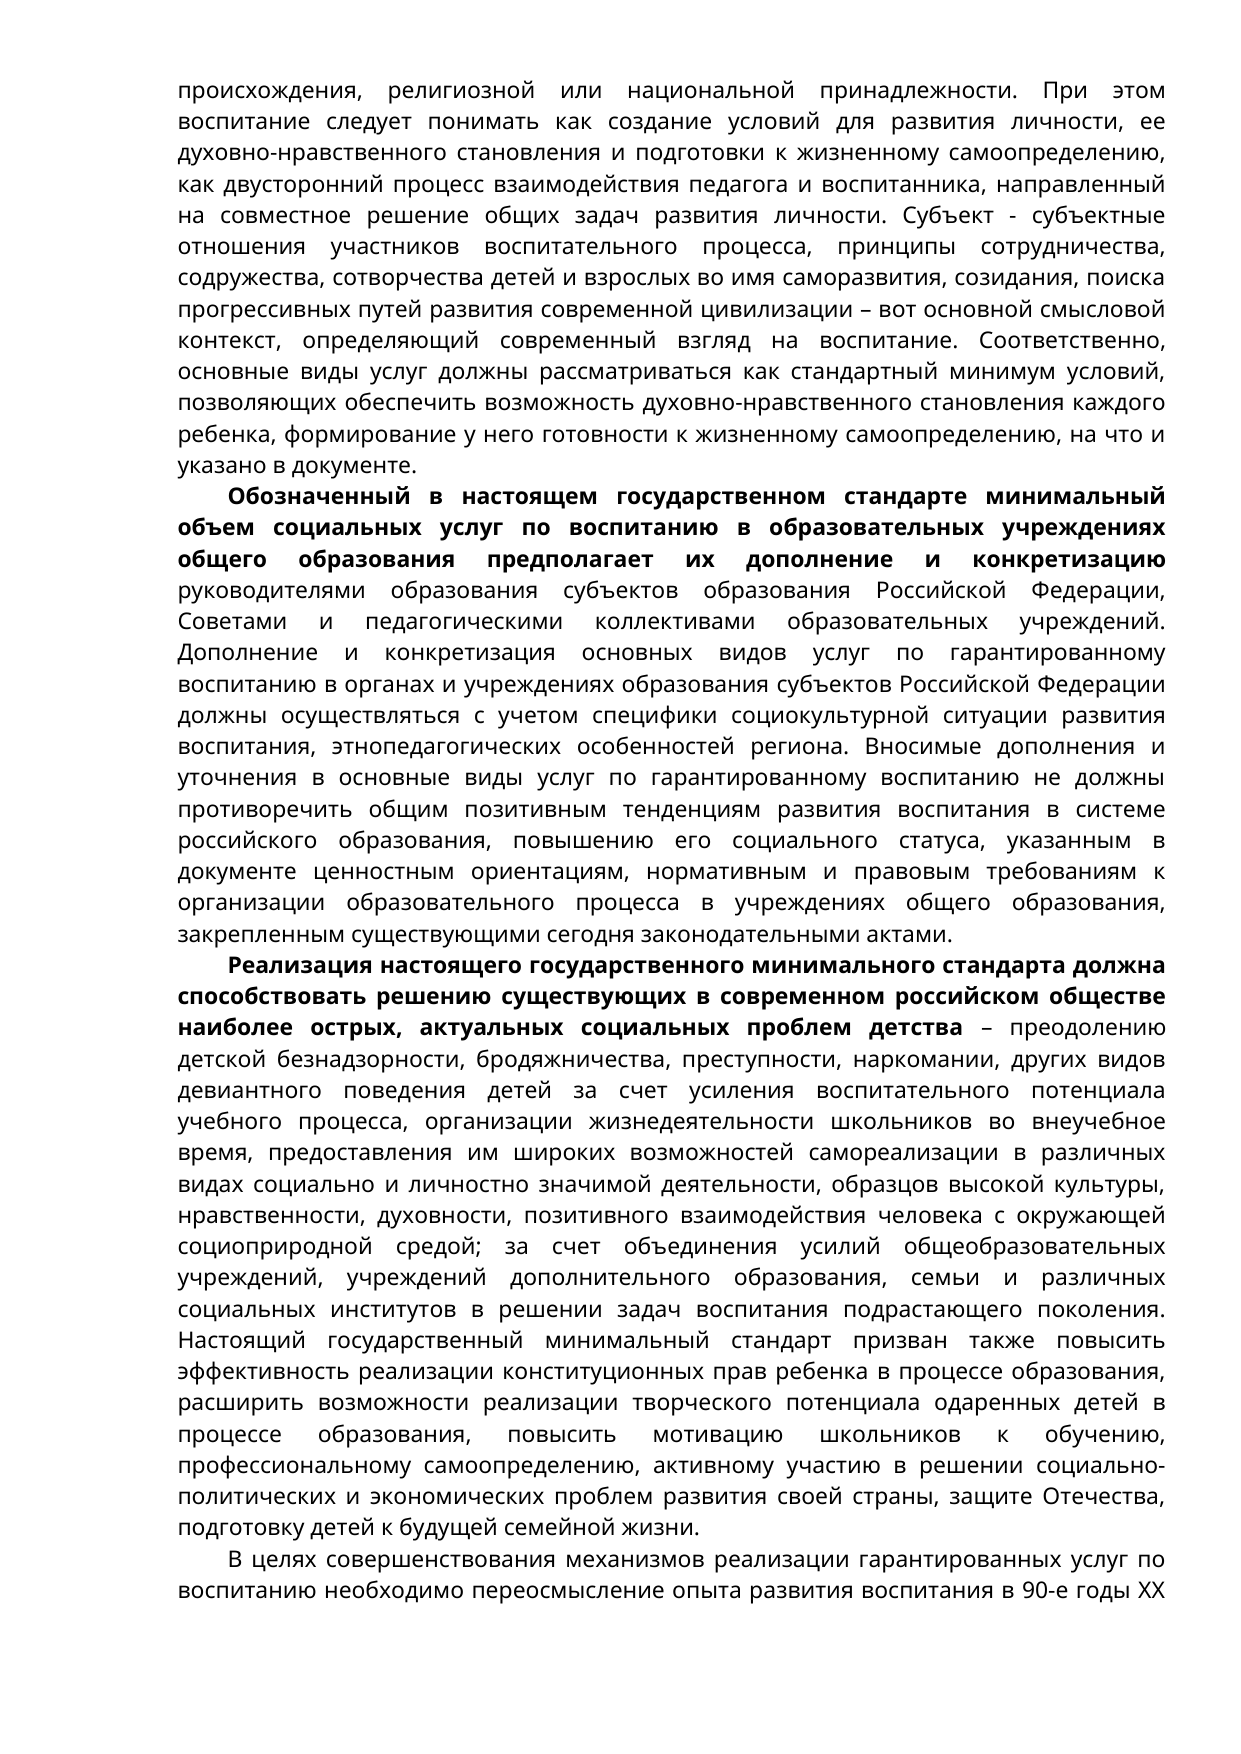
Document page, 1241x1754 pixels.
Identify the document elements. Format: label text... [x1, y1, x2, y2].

text Обозначенный в настоящем государственном стандарте минимальный объем социальных услуг по воспитанию в образовательных учреждениях общего образования предполагает их дополнение и конкретизацию руководителями образования субъектов образования Российской Федерации, Советами и педагогическими коллективами образовательных учреждений. Дополнение и конкретизация основных видов услуг по гарантированному воспитанию в органах и учреждениях образования субъектов Российской Федерации должны осуществляться с учетом специфики социокультурной ситуации развития воспитания, этнопедагогических особенностей региона. Вносимые дополнения и уточнения в основные виды услуг по гарантированному воспитанию не должны противоречить общим позитивным тенденциям развития воспитания в системе российского образования, повышению его социального статуса, указанным в документе ценностным ориентациям, нормативным и правовым требованиям к организации образовательного процесса в учреждениях общего образования, закрепленным существующими сегодня законодательными актами. [177, 480, 1167, 949]
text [177, 74, 1167, 480]
text Реализация настоящего государственного минимального стандарта должна способствовать решению существующих в современном российском обществе наиболее острых, актуальных социальных проблем детства – преодолению детской безнадзорности, бродяжничества, преступности, наркомании, других видов девиантного поведения детей за счет усиления воспитательного потенциала учебного процесса, организации жизнедеятельности школьников во внеучебное время, предоставления им широких возможностей самореализации в различных видах социально и личностно значимой деятельности, образцов высокой культуры, нравственности, духовности, позитивного взаимодействия человека с окружающей социоприродной средой; за счет объединения усилий общеобразовательных учреждений, учреждений дополнительного образования, семьи и различных социальных институтов в решении задач воспитания подрастающего поколения. Настоящий государственный минимальный стандарт призван также повысить эффективность реализации конституционных прав ребенка в процессе образования, расширить возможности реализации творческого потенциала одаренных детей в процессе образования, повысить мотивацию школьников к обучению, профессиональному самоопределению, активному участию в решении социально-политических и экономических проблем развития своей страны, защите Отечества, подготовку детей к будущей семейной жизни. [177, 949, 1167, 1543]
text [177, 1543, 1167, 1605]
